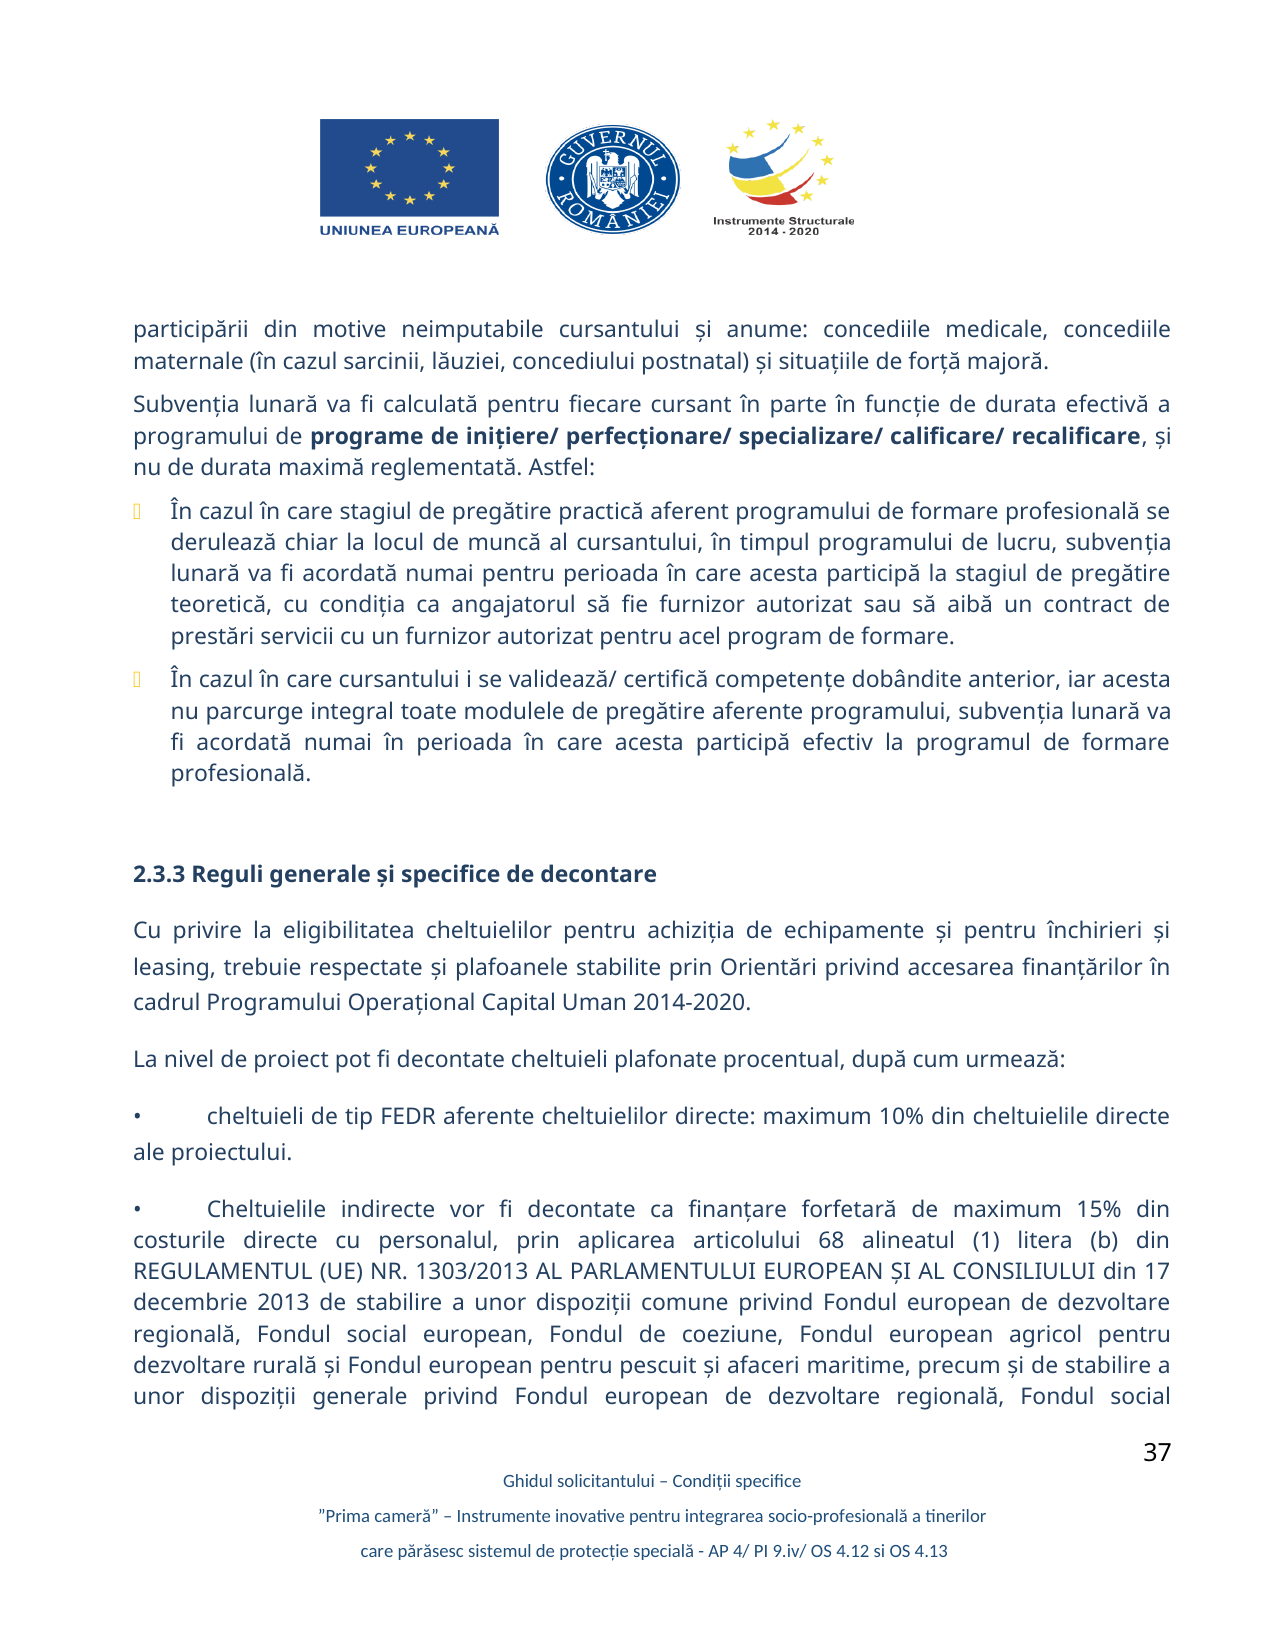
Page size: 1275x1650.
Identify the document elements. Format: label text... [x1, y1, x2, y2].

text La nivel de proiect pot fi decontate cheltuieli plafonate procentual, după cum urmează: [133, 1043, 1172, 1074]
text Subvenţia lunară va fi calculată pentru fiecare cursant în parte în funcţie de durata efectivă a programului de programe de inițiere/ perfecționare/ specializare/ calificare/ recalificare, şi nu de durata maximă reglementată. Astfel: [133, 388, 1172, 482]
picture [544, 123, 681, 235]
text 2.3.3 Reguli generale și specifice de decontare [133, 858, 1172, 889]
list În cazul în care stagiul de pregătire practică aferent programului de formare profesională se derulează chiar la locul de muncă al cursantului, în timpul programului de lucru, subvenţia lunară va fi acordată numai pentru perioada în care acesta participă la stagiul de pregătire teoretică, cu condiția ca angajatorul să fie furnizor autorizat sau să aibă un contract de prestări servicii cu un furnizor autorizat pentru acel program de formare. [133, 495, 1172, 651]
text Cu privire la eligibilitatea cheltuielilor pentru achiziția de echipamente și pentru închirieri și leasing, trebuie respectate și plafoanele stabilite prin Orientări privind accesarea finanțărilor în cadrul Programului Operațional Capital Uman 2014-2020. [133, 914, 1172, 1018]
list În cazul în care cursantului i se validează/ certifică competenţe dobândite anterior, iar acesta nu parcurge integral toate modulele de pregătire aferente programului, subvenţia lunară va fi acordată numai în perioada în care acesta participă efectiv la programul de formare profesională. [133, 663, 1172, 788]
picture [714, 119, 854, 235]
text • cheltuieli de tip FEDR aferente cheltuielilor directe: maximum 10% din cheltuielile directe ale proiectului. [133, 1100, 1172, 1167]
picture [320, 119, 499, 235]
